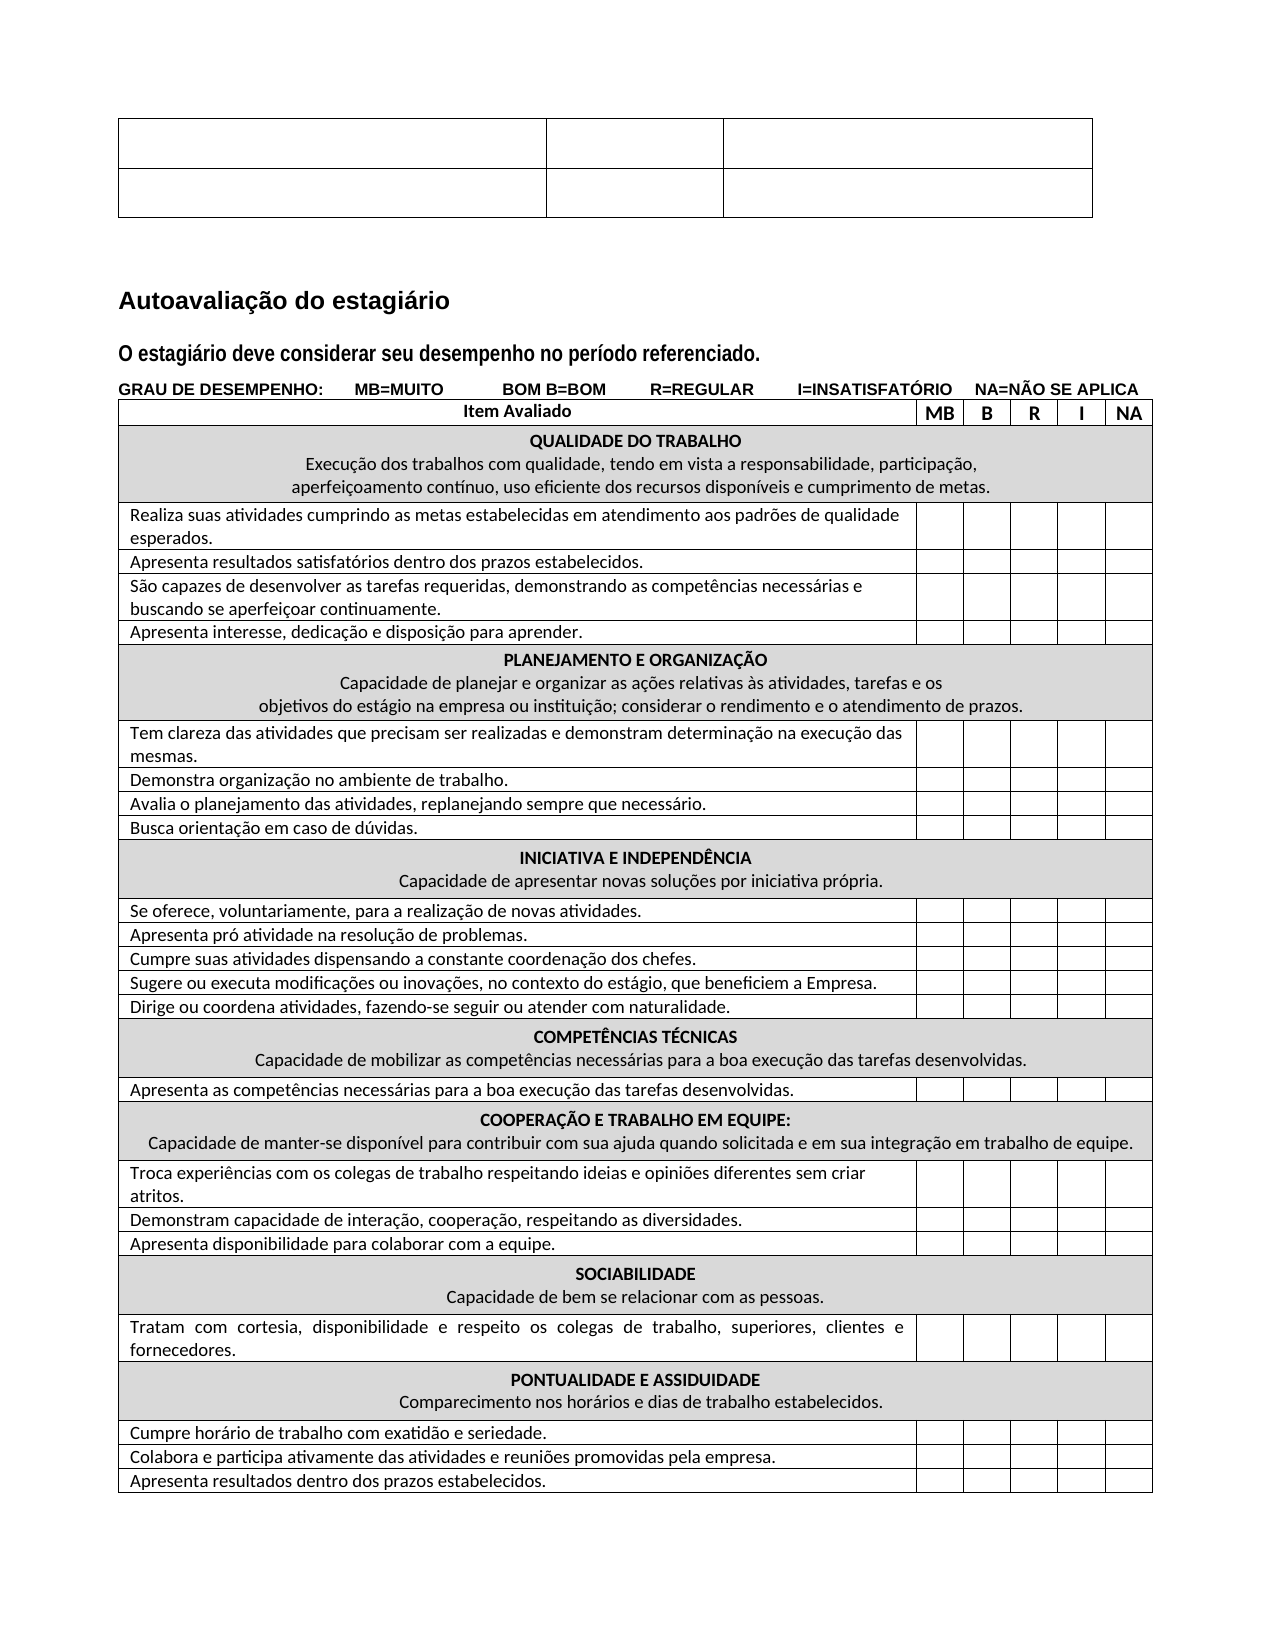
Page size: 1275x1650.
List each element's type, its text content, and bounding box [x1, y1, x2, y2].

table_header MB [917, 400, 963, 425]
table_cell [964, 792, 1010, 815]
table_cell Colabora e participa ativamente das atividades e reuniões promovidas pela empresa. [119, 1445, 916, 1468]
table_cell [964, 923, 1010, 946]
table_cell [1011, 792, 1057, 815]
table_cell [964, 1161, 1010, 1207]
table_cell [1058, 574, 1105, 619]
table_header B [964, 400, 1010, 425]
table_cell [964, 768, 1010, 791]
table_cell [964, 1445, 1010, 1468]
table_cell [964, 1078, 1010, 1101]
table_cell [964, 899, 1010, 922]
table_cell [1106, 503, 1152, 549]
table_cell [1011, 1445, 1057, 1468]
table_cell [964, 574, 1010, 619]
table_cell [1011, 768, 1057, 791]
table_cell [1106, 792, 1152, 815]
table_cell [1106, 971, 1152, 994]
table_cell [1058, 899, 1105, 922]
table_cell [1058, 1078, 1105, 1101]
table_cell Troca experiências com os colegas de trabalho respeitando ideias e opiniões diferentes sem criar atritos. [119, 1161, 916, 1207]
table_cell Cumpre suas atividades dispensando a constante coordenação dos chefes. [119, 947, 916, 970]
table_cell [1011, 923, 1057, 946]
table_cell [917, 1161, 963, 1207]
table_cell INICIATIVA E INDEPENDÊNCIA Capacidade de apresentar novas soluções por iniciativa própria. [119, 840, 1152, 898]
table_cell COMPETÊNCIAS TÉCNICAS Capacidade de mobilizar as competências necessárias para a boa execução das tarefas desenvolvidas. [119, 1019, 1152, 1077]
table_cell [1011, 503, 1057, 549]
table_cell [724, 169, 1092, 217]
table_cell [964, 995, 1010, 1018]
table_cell [1011, 1469, 1057, 1492]
table_cell [119, 169, 546, 217]
table_cell PLANEJAMENTO E ORGANIZAÇÃO Capacidade de planejar e organizar as ações relativas às atividades, tarefas e os objetivos do estágio na empresa ou instituição; considerar o rendimento e o atendimento de prazos. [119, 645, 1152, 720]
table_cell Apresenta as competências necessárias para a boa execução das tarefas desenvolvidas. [119, 1078, 916, 1101]
table_cell [1058, 503, 1105, 549]
table_cell COOPERAÇÃO E TRABALHO EM EQUIPE: Capacidade de manter-se disponível para contribuir com sua ajuda quando solicitada e em sua integração em trabalho de equipe. [119, 1102, 1152, 1160]
table_cell [547, 169, 723, 217]
table_cell [1058, 1469, 1105, 1492]
table_cell Tratam com cortesia, disponibilidade e respeito os colegas de trabalho, superiores, clientes e fornecedores. [119, 1315, 916, 1361]
table_header R [1011, 400, 1057, 425]
table_cell [917, 995, 963, 1018]
table_cell [964, 1208, 1010, 1231]
table_cell [964, 1315, 1010, 1361]
table_cell [1058, 1232, 1105, 1255]
table_cell [917, 768, 963, 791]
table_cell [917, 574, 963, 619]
table_cell [724, 119, 1092, 168]
table_cell [1011, 899, 1057, 922]
table_cell [964, 550, 1010, 573]
table_cell [1106, 1315, 1152, 1361]
table_cell [1106, 816, 1152, 839]
table_cell [917, 816, 963, 839]
table_cell [1058, 1208, 1105, 1231]
table_cell Tem clareza das atividades que precisam ser realizadas e demonstram determinação na execução das mesmas. [119, 721, 916, 767]
table_cell Apresenta resultados satisfatórios dentro dos prazos estabelecidos. [119, 550, 916, 573]
table_cell [917, 1232, 963, 1255]
table_cell [917, 947, 963, 970]
table_cell [964, 816, 1010, 839]
table_cell [1058, 768, 1105, 791]
table_cell [1058, 1445, 1105, 1468]
table_cell [917, 1208, 963, 1231]
table_cell Sugere ou executa modificações ou inovações, no contexto do estágio, que beneficiem a Empresa. [119, 971, 916, 994]
table_cell [1058, 792, 1105, 815]
table_cell [1058, 971, 1105, 994]
table_cell [1106, 899, 1152, 922]
table_cell [1011, 1161, 1057, 1207]
text O estagiário deve considerar seu desempenho no período referenciado. [118, 340, 1157, 366]
table_cell Cumpre horário de trabalho com exatidão e seriedade. [119, 1421, 916, 1444]
table_cell Apresenta pró atividade na resolução de problemas. [119, 923, 916, 946]
table_cell [1011, 1421, 1057, 1444]
text GRAU DE DESEMPENHO: MB=MUITO BOM B=BOM R=REGULAR I=INSATISFATÓRIO NA=NÃO SE APLICA [118, 379, 1157, 399]
table_cell QUALIDADE DO TRABALHO Execução dos trabalhos com qualidade, tendo em vista a responsabilidade, participação, aperfeiçoamento contínuo, uso eficiente dos recursos disponíveis e cumprimento de metas. [119, 426, 1152, 502]
table_cell [1058, 816, 1105, 839]
table_cell [119, 119, 546, 168]
table_cell [1011, 1208, 1057, 1231]
table_cell Realiza suas atividades cumprindo as metas estabelecidas em atendimento aos padrões de qualidade esperados. [119, 503, 916, 549]
table_header NA [1106, 400, 1152, 425]
table_cell [917, 1469, 963, 1492]
table_cell [1011, 574, 1057, 619]
table_cell [1058, 923, 1105, 946]
table_cell [917, 1315, 963, 1361]
table_cell [917, 899, 963, 922]
table_cell [1106, 1208, 1152, 1231]
table_cell [1011, 550, 1057, 573]
table_cell [1011, 971, 1057, 994]
table_cell [917, 621, 963, 643]
table_cell [917, 503, 963, 549]
table_cell [1106, 574, 1152, 619]
table_cell Se oferece, voluntariamente, para a realização de novas atividades. [119, 899, 916, 922]
table_cell [917, 971, 963, 994]
table_cell Demonstra organização no ambiente de trabalho. [119, 768, 916, 791]
table_cell [1106, 1421, 1152, 1444]
table_cell [917, 1078, 963, 1101]
table_cell Apresenta disponibilidade para colaborar com a equipe. [119, 1232, 916, 1255]
table_cell PONTUALIDADE E ASSIDUIDADE Comparecimento nos horários e dias de trabalho estabelecidos. [119, 1362, 1152, 1420]
table_cell [964, 721, 1010, 767]
table_cell Apresenta resultados dentro dos prazos estabelecidos. [119, 1469, 916, 1492]
table_cell [1106, 1161, 1152, 1207]
table_cell [964, 1421, 1010, 1444]
table_cell SOCIABILIDADE Capacidade de bem se relacionar com as pessoas. [119, 1256, 1152, 1314]
table_header I [1058, 400, 1105, 425]
table_cell [1011, 1315, 1057, 1361]
table_cell [1011, 1078, 1057, 1101]
table_cell [917, 1445, 963, 1468]
table_cell [964, 971, 1010, 994]
table_cell Apresenta interesse, dedicação e disposição para aprender. [119, 621, 916, 643]
table_cell Dirige ou coordena atividades, fazendo-se seguir ou atender com naturalidade. [119, 995, 916, 1018]
table_cell [1106, 621, 1152, 643]
table_cell [1058, 1421, 1105, 1444]
table_cell [1011, 621, 1057, 643]
table_cell [1058, 550, 1105, 573]
table_cell [1058, 621, 1105, 643]
table_cell [917, 550, 963, 573]
table_cell [1106, 923, 1152, 946]
table_cell [1106, 995, 1152, 1018]
table_cell [1011, 1232, 1057, 1255]
table_cell São capazes de desenvolver as tarefas requeridas, demonstrando as competências necessárias e buscando se aperfeiçoar continuamente. [119, 574, 916, 619]
subtitle Autoavaliação do estagiário [118, 286, 1157, 315]
table_cell [1058, 995, 1105, 1018]
table_cell [1011, 816, 1057, 839]
table_header Item Avaliado [119, 400, 916, 425]
table_cell [917, 923, 963, 946]
table_cell Busca orientação em caso de dúvidas. [119, 816, 916, 839]
table_cell [1011, 721, 1057, 767]
table_cell [1058, 947, 1105, 970]
table_cell [964, 1469, 1010, 1492]
table_cell [1106, 1232, 1152, 1255]
table_cell [964, 621, 1010, 643]
table_cell [917, 721, 963, 767]
table_cell [1106, 1445, 1152, 1468]
table_cell [964, 503, 1010, 549]
table_cell [1106, 768, 1152, 791]
table_cell [964, 947, 1010, 970]
table_cell [964, 1232, 1010, 1255]
table_cell [1058, 1161, 1105, 1207]
table_cell [917, 1421, 963, 1444]
table_cell Avalia o planejamento das atividades, replanejando sempre que necessário. [119, 792, 916, 815]
table_cell [1011, 995, 1057, 1018]
table_cell Demonstram capacidade de interação, cooperação, respeitando as diversidades. [119, 1208, 916, 1231]
table_cell [1058, 1315, 1105, 1361]
table_cell [917, 792, 963, 815]
table_cell [1058, 721, 1105, 767]
table_cell [1106, 1469, 1152, 1492]
table_cell [547, 119, 723, 168]
table_cell [1106, 1078, 1152, 1101]
table_cell [1106, 947, 1152, 970]
table_cell [1106, 550, 1152, 573]
table_cell [1011, 947, 1057, 970]
table_cell [1106, 721, 1152, 767]
